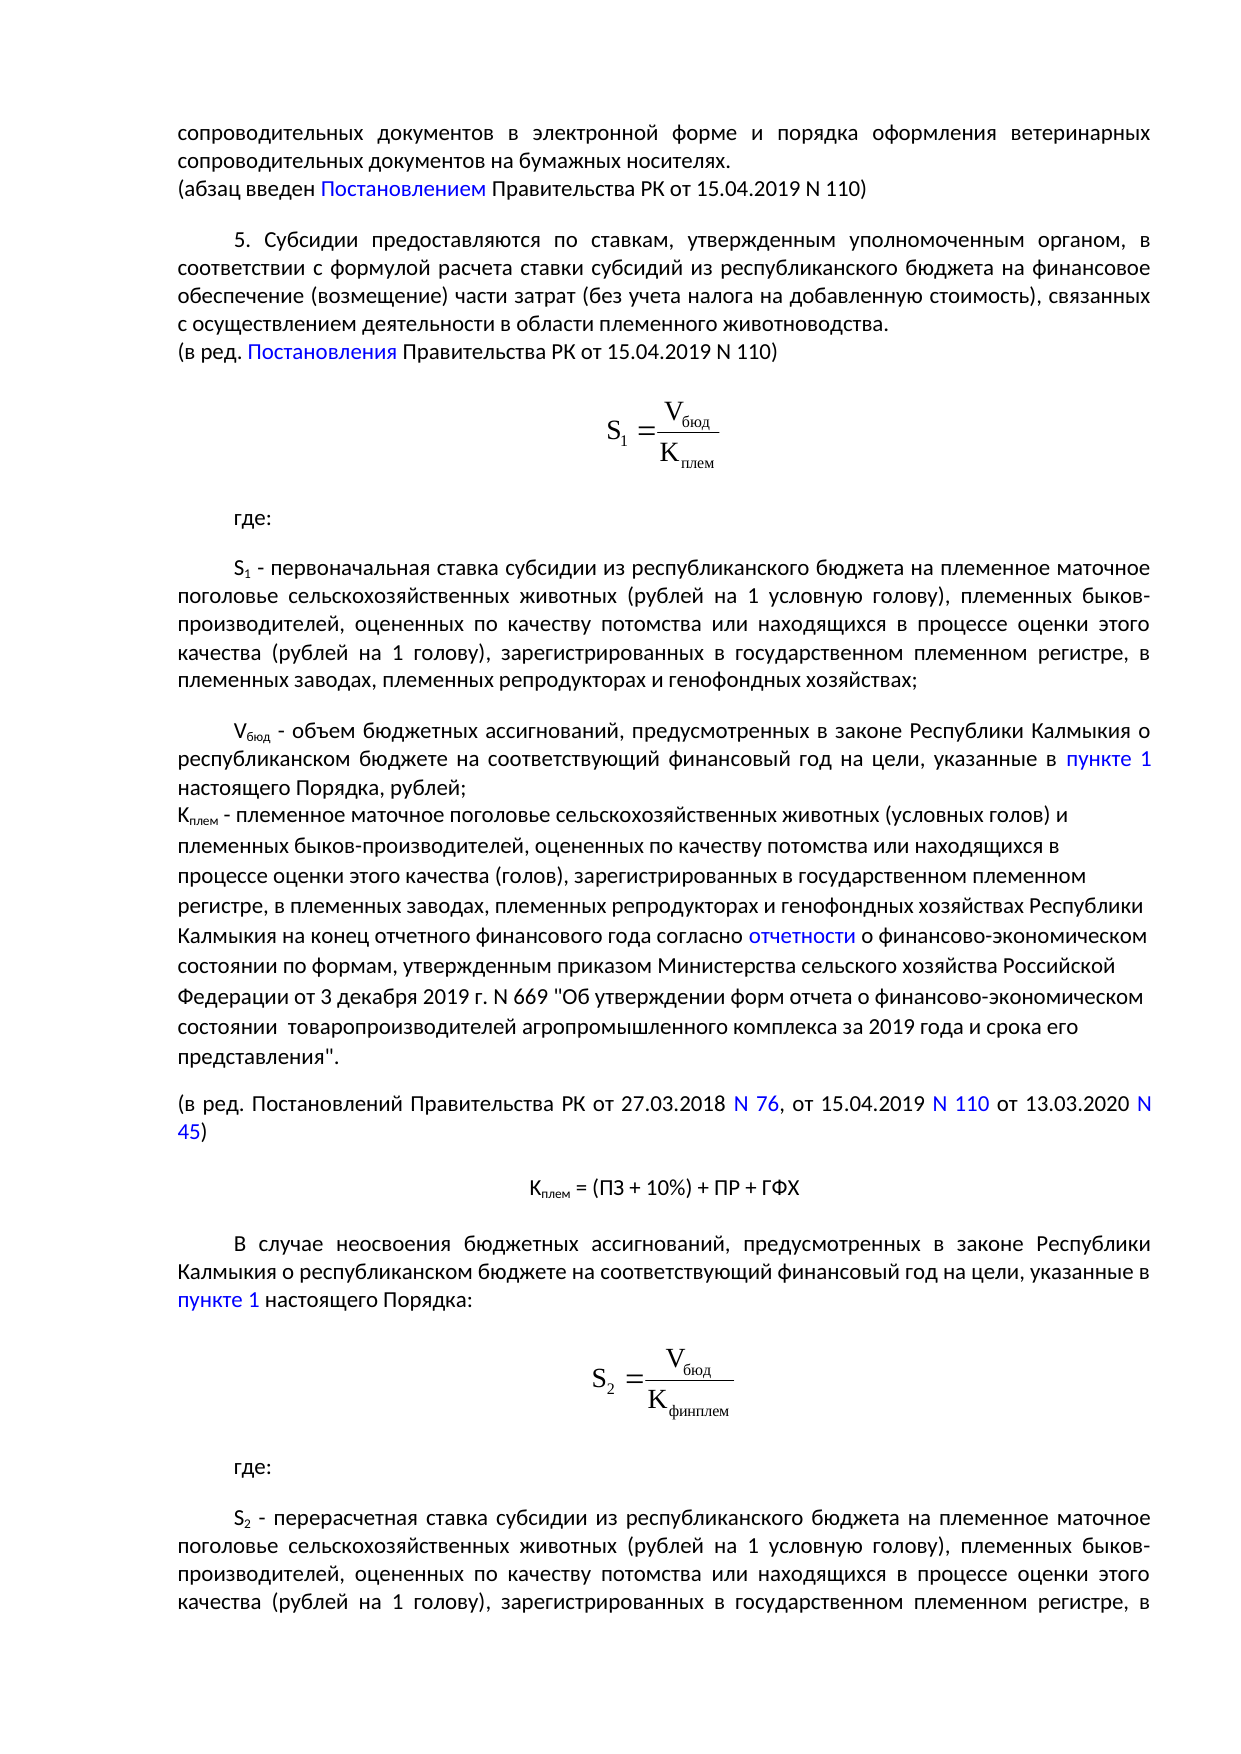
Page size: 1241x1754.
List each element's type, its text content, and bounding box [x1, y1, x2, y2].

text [177, 1503, 1152, 1615]
text S1 - первоначальная ставка субсидии из республиканского бюджета на племенное маточное поголовье сельскохозяйственных животных (рублей на 1 условную голову), племенных быков-производителей, оцененных по качеству потомства или находящихся в процессе оценки этого качества (рублей на 1 голову), зарегистрированных в государственном племенном регистре, в племенных заводах, племенных репродукторах и генофондных хозяйствах; [177, 553, 1152, 694]
text где: [177, 1452, 1152, 1480]
text 5. Субсидии предоставляются по ставкам, утвержденным уполномоченным органом, в соответствии с формулой расчета ставки субсидий из республиканского бюджета на финансовое обеспечение (возмещение) части затрат (без учета налога на добавленную стоимость), связанных с осуществлением деятельности в области племенного животноводства. [177, 225, 1152, 337]
text Kплем = (ПЗ + 10%) + ПР + ГФХ [177, 1173, 1152, 1201]
text где: [177, 503, 1152, 531]
text (в ред. Постановления Правительства РК от 15.04.2019 N 110) [177, 337, 1152, 365]
text Vбюд - объем бюджетных ассигнований, предусмотренных в законе Республики Калмыкия о республиканском бюджете на соответствующий финансовый год на цели, указанные в пункте 1 настоящего Порядка, рублей; [177, 717, 1152, 801]
text (абзац введен Постановлением Правительства РК от 15.04.2019 N 110) [177, 174, 1152, 202]
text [177, 118, 1152, 174]
text Kплем - племенное маточное поголовье сельскохозяйственных животных (условных голов) и племенных быков-производителей, оцененных по качеству потомства или находящихся в процессе оценки этого качества (голов), зарегистрированных в государственном племенном регистре, в племенных заводах, племенных репродукторах и генофондных хозяйствах Республики Калмыкия на конец отчетного финансового года согласно отчетности о финансово-экономическом состоянии по формам, утвержденным приказом Министерства сельского хозяйства Российской Федерации от 3 декабря 2019 г. N 669 "Об утверждении форм отчета о финансово-экономическом состоянии товаропроизводителей агропромышленного комплекса за 2019 года и срока его представления". [177, 801, 1152, 1070]
text В случае неосвоения бюджетных ассигнований, предусмотренных в законе Республики Калмыкия о республиканском бюджете на соответствующий финансовый год на цели, указанные в пункте 1 настоящего Порядка: [177, 1229, 1152, 1313]
text (в ред. Постановлений Правительства РК от 27.03.2018 N 76, от 15.04.2019 N 110 от 13.03.2020 N 45) [177, 1089, 1152, 1145]
